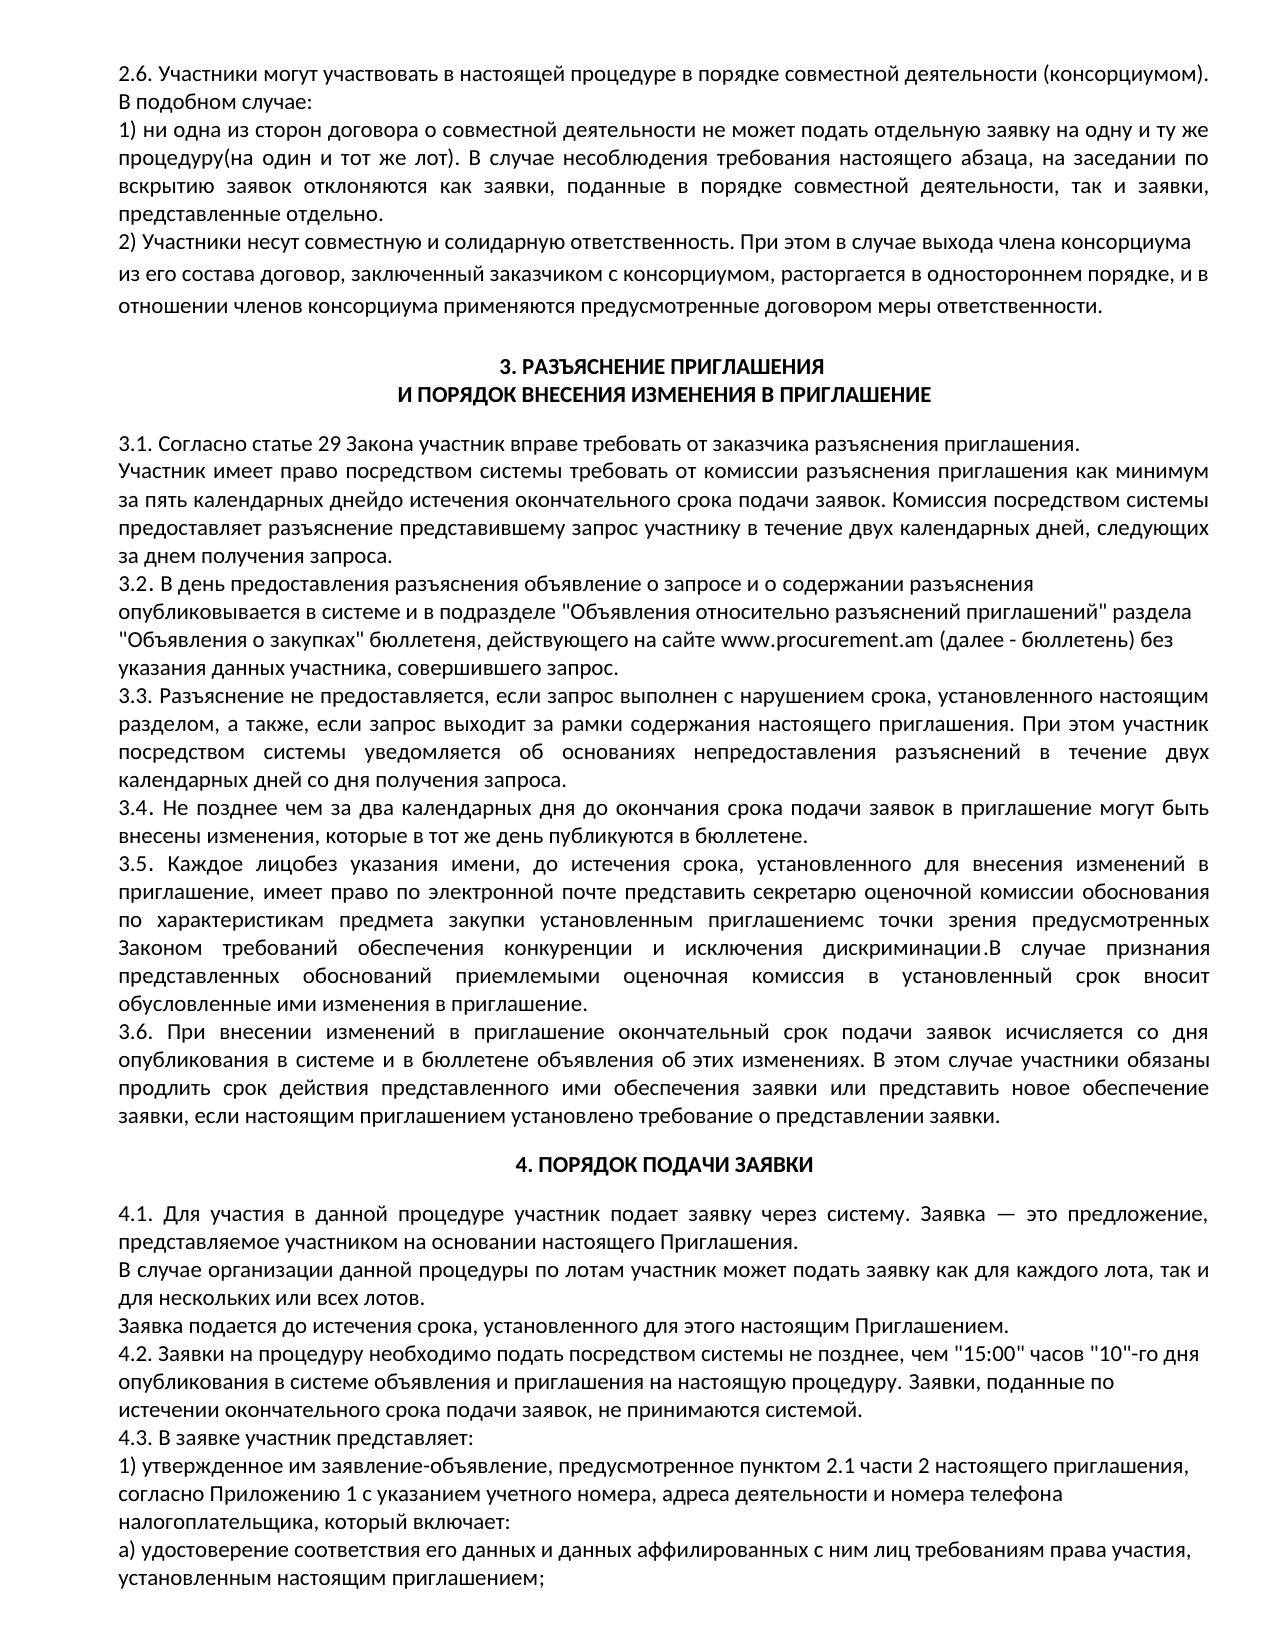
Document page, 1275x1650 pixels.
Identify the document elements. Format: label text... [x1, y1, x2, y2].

text 2.6. Участники могут участвовать в настоящей процедуре в порядке совместной деятельности (консорциумом). [118, 59, 1211, 87]
text 4.3. В заявке участник представляет: [118, 1423, 1211, 1451]
text 3.1. Согласно статье 29 Закона участник вправе требовать от заказчика разъяснения приглашения. [118, 429, 1211, 457]
text Участник имеет право посредством системы требовать от комиссии разъяснения приглашения как минимум за пять календарных днейдо истечения окончательного срока подачи заявок. Комиссия посредством системы предоставляет разъяснение представившему запрос участнику в течение двух календарных дней, следующих за днем получения запроса. [118, 457, 1211, 569]
text В подобном случае: [118, 87, 1211, 115]
text 3.4․ Не позднее чем за два календарных дня до окончания срока подачи заявок в приглашение могут быть внесены изменения, которые в тот же день публикуются в бюллетене. [118, 793, 1211, 849]
text 3. РАЗЪЯСНЕНИЕ ПРИГЛАШЕНИЯ И ПОРЯДОК ВНЕСЕНИЯ ИЗМЕНЕНИЯ В ПРИГЛАШЕНИЕ [118, 352, 1211, 408]
text 4.1. Для участия в данной процедуре участник подает заявку через систему. Заявка — это предложение, представляемое участником на основании настоящего Приглашения. [118, 1199, 1211, 1255]
text 3.5․ Каждое лицобез указания имени, до истечения срока, установленного для внесения изменений в приглашение, имеет право по электронной почте представить секретарю оценочной комиссии обоснования по характеристикам предмета закупки установленным приглашениемс точки зрения предусмотренных Законом требований обеспечения конкуренции и исключения дискриминации.В случае признания представленных обоснований приемлемыми оценочная комиссия в установленный срок вносит обусловленные ими изменения в приглашение. [118, 849, 1211, 1017]
text 3.2․ В день предоставления разъяснения объявление о запросе и о содержании разъяснения опубликовывается в системе и в подразделе "Объявления относительно разъяснений приглашений" раздела "Объявления о закупках" бюллетеня, действующего на сайте www.procurement.am (далее - бюллетень) без указания данных участника, совершившего запрос. [118, 569, 1211, 681]
text 4. ПОРЯДОК ПОДАЧИ ЗАЯВКИ [118, 1150, 1211, 1178]
text а) удостоверение соответствия его данных и данных аффилированных с ним лиц требованиям права участия, установленным настоящим приглашением; [118, 1535, 1211, 1591]
text 2) Участники несут совместную и солидарную ответственность. При этом в случае выхода члена консорциума из его состава договор, заключенный заказчиком с консорциумом, расторгается в одностороннем порядке, и в отношении членов консорциума применяются предусмотренные договором меры ответственности. [118, 227, 1211, 319]
text 4.2. Заявки на процедуру необходимо подать посредством системы не позднее, чем "15:00" часов "10"-го дня опубликования в системе объявления и приглашения на настоящую процедуру. Заявки, поданные по истечении окончательного срока подачи заявок, не принимаются системой. [118, 1339, 1211, 1423]
text 3.6. При внесении изменений в приглашение окончательный срок подачи заявок исчисляется со дня опубликования в системе и в бюллетене объявления об этих изменениях. В этом случае участники обязаны продлить срок действия представленного ими обеспечения заявки или представить новое обеспечение заявки, если настоящим приглашением установлено требование о представлении заявки. [118, 1017, 1211, 1129]
list Заявка подается до истечения срока, установленного для этого настоящим Приглашением. [118, 1311, 1211, 1339]
text 3.3. Разъяснение не предоставляется, если запрос выполнен с нарушением срока, установленного настоящим разделом, а также, если запрос выходит за рамки содержания настоящего приглашения. При этом участник посредством системы уведомляется об основаниях непредоставления разъяснений в течение двух календарных дней со дня получения запроса. [118, 681, 1211, 793]
text 1) утвержденное им заявление-объявление, предусмотренное пунктом 2.1 части 2 настоящего приглашения, согласно Приложению 1 с указанием учетного номера, адреса деятельности и номера телефона налогоплательщика, который включает: [118, 1451, 1211, 1535]
text 1) ни одна из сторон договора о совместной деятельности не может подать отдельную заявку на одну и ту же процедуру(на один и тот же лот). В случае несоблюдения требования настоящего абзаца, на заседании по вскрытию заявок отклоняются как заявки, поданные в порядке совместной деятельности, так и заявки, представленные отдельно. [118, 115, 1211, 227]
text В случае организации данной процедуры по лотам участник может подать заявку как для каждого лота, так и для нескольких или всех лотов. [118, 1255, 1211, 1311]
